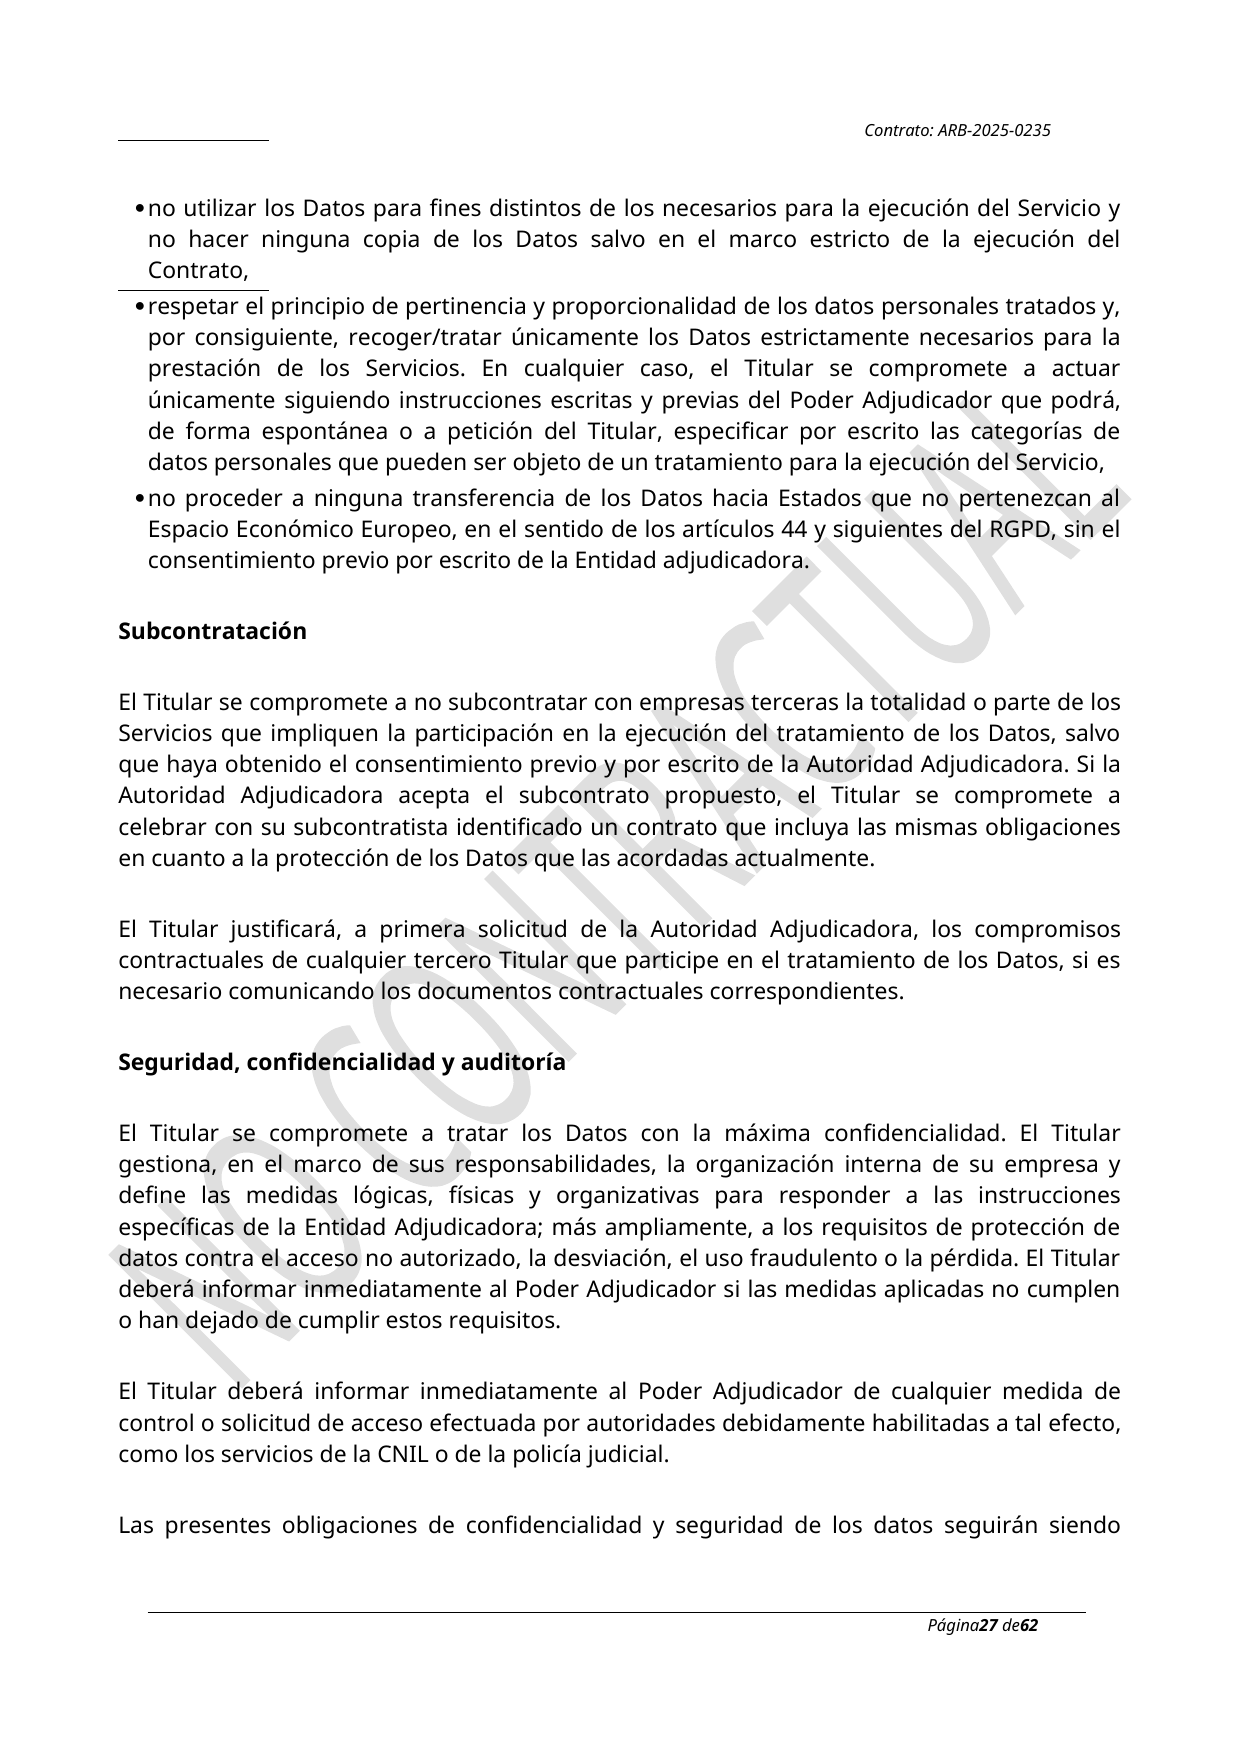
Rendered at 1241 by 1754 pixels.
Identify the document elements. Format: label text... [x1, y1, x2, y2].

list respetar el principio de pertinencia y proporcionalidad de los datos personales tratados y, por consiguiente, recoger/tratar únicamente los Datos estrictamente necesarios para la prestación de los Servicios. En cualquier caso, el Titular se compromete a actuar únicamente siguiendo instrucciones escritas y previas del Poder Adjudicador que podrá, de forma espontánea o a petición del Titular, especificar por escrito las categorías de datos personales que pueden ser objeto de un tratamiento para la ejecución del Servicio, [136, 290, 1122, 477]
list no proceder a ninguna transferencia de los Datos hacia Estados que no pertenezcan al Espacio Económico Europeo, en el sentido de los artículos 44 y siguientes del RGPD, sin el consentimiento previo por escrito de la Entidad adjudicadora. [136, 482, 1122, 575]
text El Titular se compromete a no subcontratar con empresas terceras la totalidad o parte de los Servicios que impliquen la participación en la ejecución del tratamiento de los Datos, salvo que haya obtenido el consentimiento previo y por escrito de la Autoridad Adjudicadora. Si la Autoridad Adjudicadora acepta el subcontrato propuesto, el Titular se compromete a celebrar con su subcontratista identificado un contrato que incluya las mismas obligaciones en cuanto a la protección de los Datos que las acordadas actualmente. [118, 686, 1122, 873]
text El Titular justificará, a primera solicitud de la Autoridad Adjudicadora, los compromisos contractuales de cualquier tercero Titular que participe en el tratamiento de los Datos, si es necesario comunicando los documentos contractuales correspondientes. [118, 913, 1122, 1007]
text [118, 1509, 1122, 1540]
text El Titular se compromete a tratar los Datos con la máxima confidencialidad. El Titular gestiona, en el marco de sus responsabilidades, la organización interna de su empresa y define las medidas lógicas, físicas y organizativas para responder a las instrucciones específicas de la Entidad Adjudicadora; más ampliamente, a los requisitos de protección de datos contra el acceso no autorizado, la desviación, el uso fraudulento o la pérdida. El Titular deberá informar inmediatamente al Poder Adjudicador si las medidas aplicadas no cumplen o han dejado de cumplir estos requisitos. [118, 1117, 1122, 1336]
text Subcontratación [118, 615, 1122, 646]
text Seguridad, confidencialidad y auditoría [118, 1046, 1122, 1077]
text El Titular deberá informar inmediatamente al Poder Adjudicador de cualquier medida de control o solicitud de acceso efectuada por autoridades debidamente habilitadas a tal efecto, como los servicios de la CNIL o de la policía judicial. [118, 1375, 1122, 1469]
list no utilizar los Datos para fines distintos de los necesarios para la ejecución del Servicio y no hacer ninguna copia de los Datos salvo en el marco estricto de la ejecución del Contrato, [136, 192, 1122, 286]
